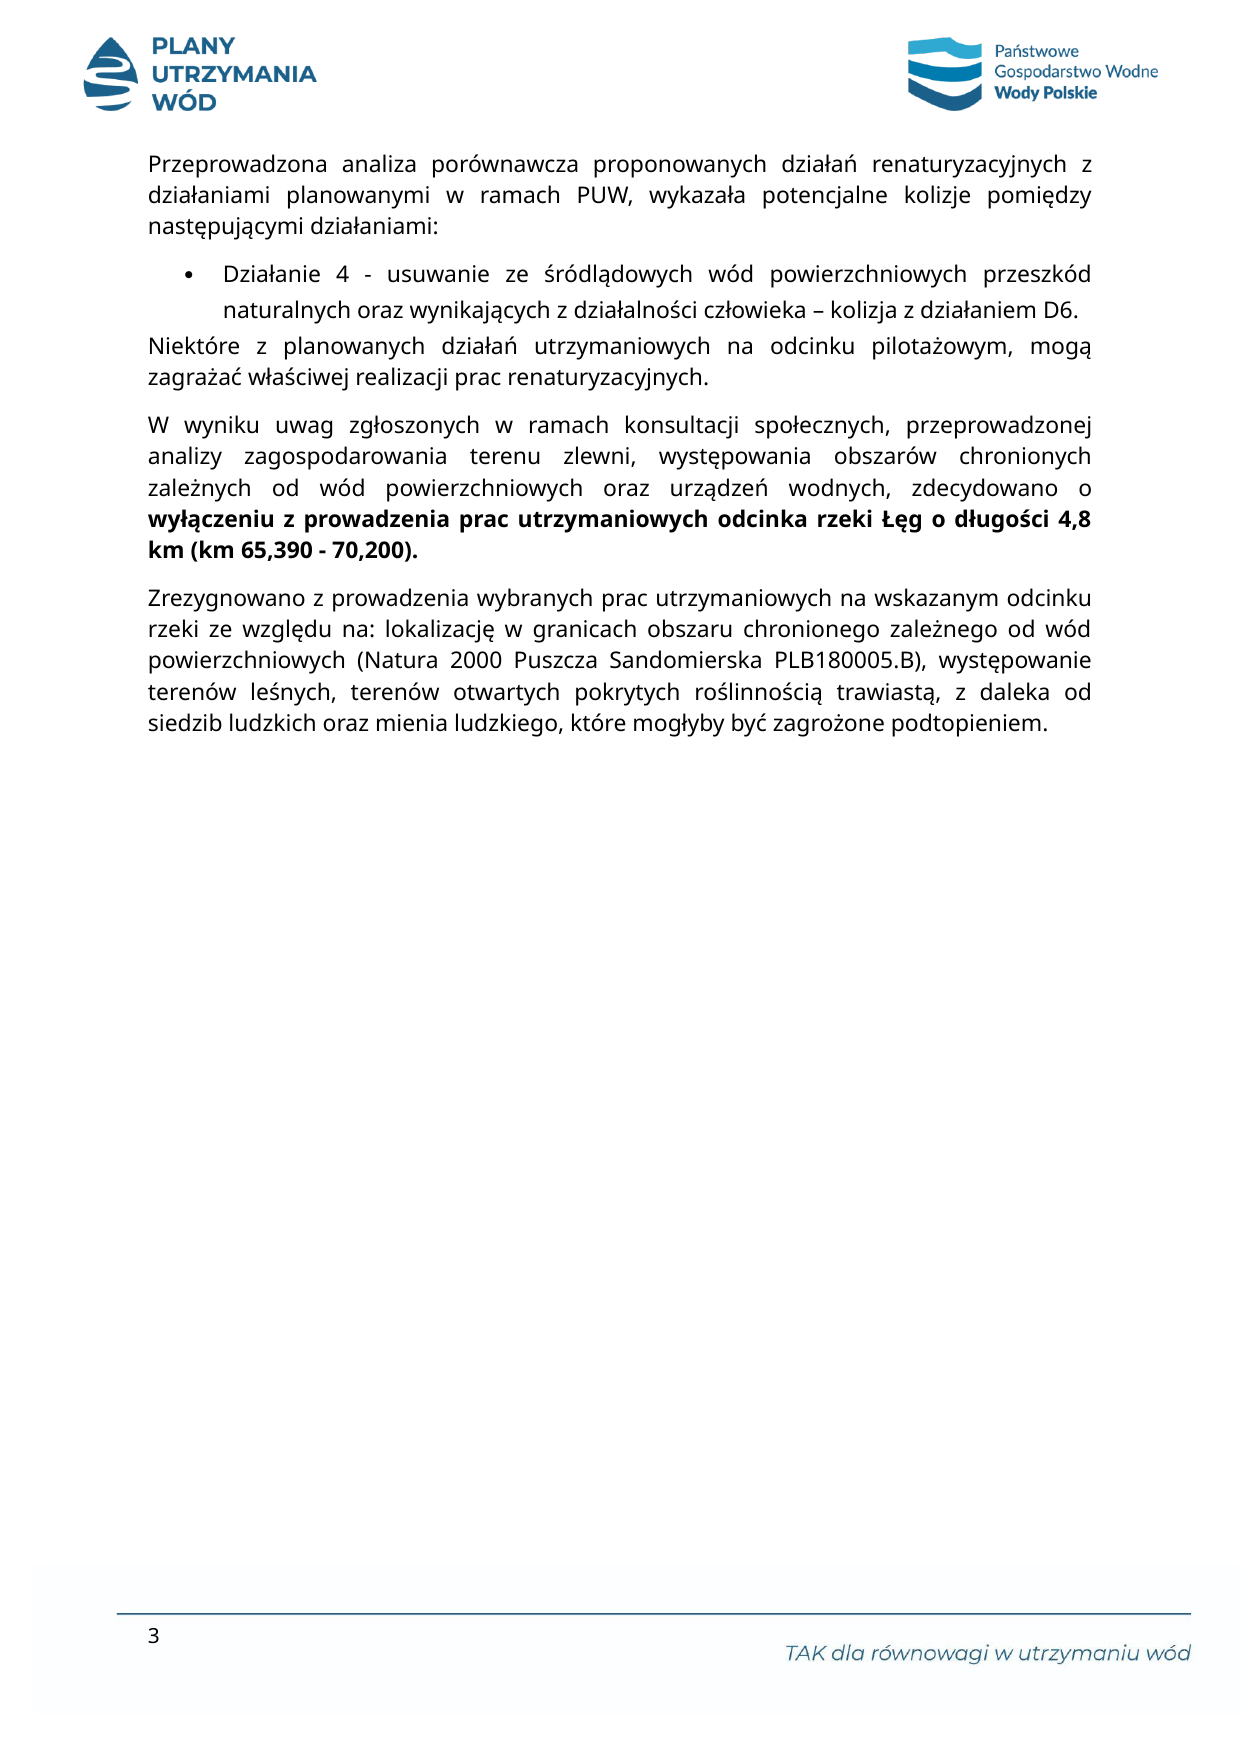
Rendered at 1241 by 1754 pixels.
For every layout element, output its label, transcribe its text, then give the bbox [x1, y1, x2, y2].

text Przeprowadzona analiza porównawcza proponowanych działań renaturyzacyjnych z działaniami planowanymi w ramach PUW, wykazała potencjalne kolizje pomiędzy następującymi działaniami: [148, 148, 1093, 241]
text W wyniku uwag zgłoszonych w ramach konsultacji społecznych, przeprowadzonej analizy zagospodarowania terenu zlewni, występowania obszarów chronionych zależnych od wód powierzchniowych oraz urządzeń wodnych, zdecydowano o wyłączeniu z prowadzenia prac utrzymaniowych odcinka rzeki Łęg o długości 4,8 km (km 65,390 - 70,200). [148, 409, 1093, 565]
text Zrezygnowano z prowadzenia wybranych prac utrzymaniowych na wskazanym odcinku rzeki ze względu na: lokalizację w granicach obszaru chronionego zależnego od wód powierzchniowych (Natura 2000 Puszcza Sandomierska PLB180005.B), występowanie terenów leśnych, terenów otwartych pokrytych roślinnością trawiastą, z daleka od siedzib ludzkich oraz mienia ludzkiego, które mogłyby być zagrożone podtopieniem. [148, 582, 1093, 738]
list Działanie 4 - usuwanie ze śródlądowych wód powierzchniowych przeszkód naturalnych oraz wynikających z działalności człowieka – kolizja z działaniem D6. [185, 258, 1093, 325]
picture [0, 0, 1241, 149]
text Niektóre z planowanych działań utrzymaniowych na odcinku pilotażowym, mogą zagrażać właściwej realizacji prac renaturyzacyjnych. [148, 330, 1093, 392]
picture [33, 1564, 1241, 1715]
